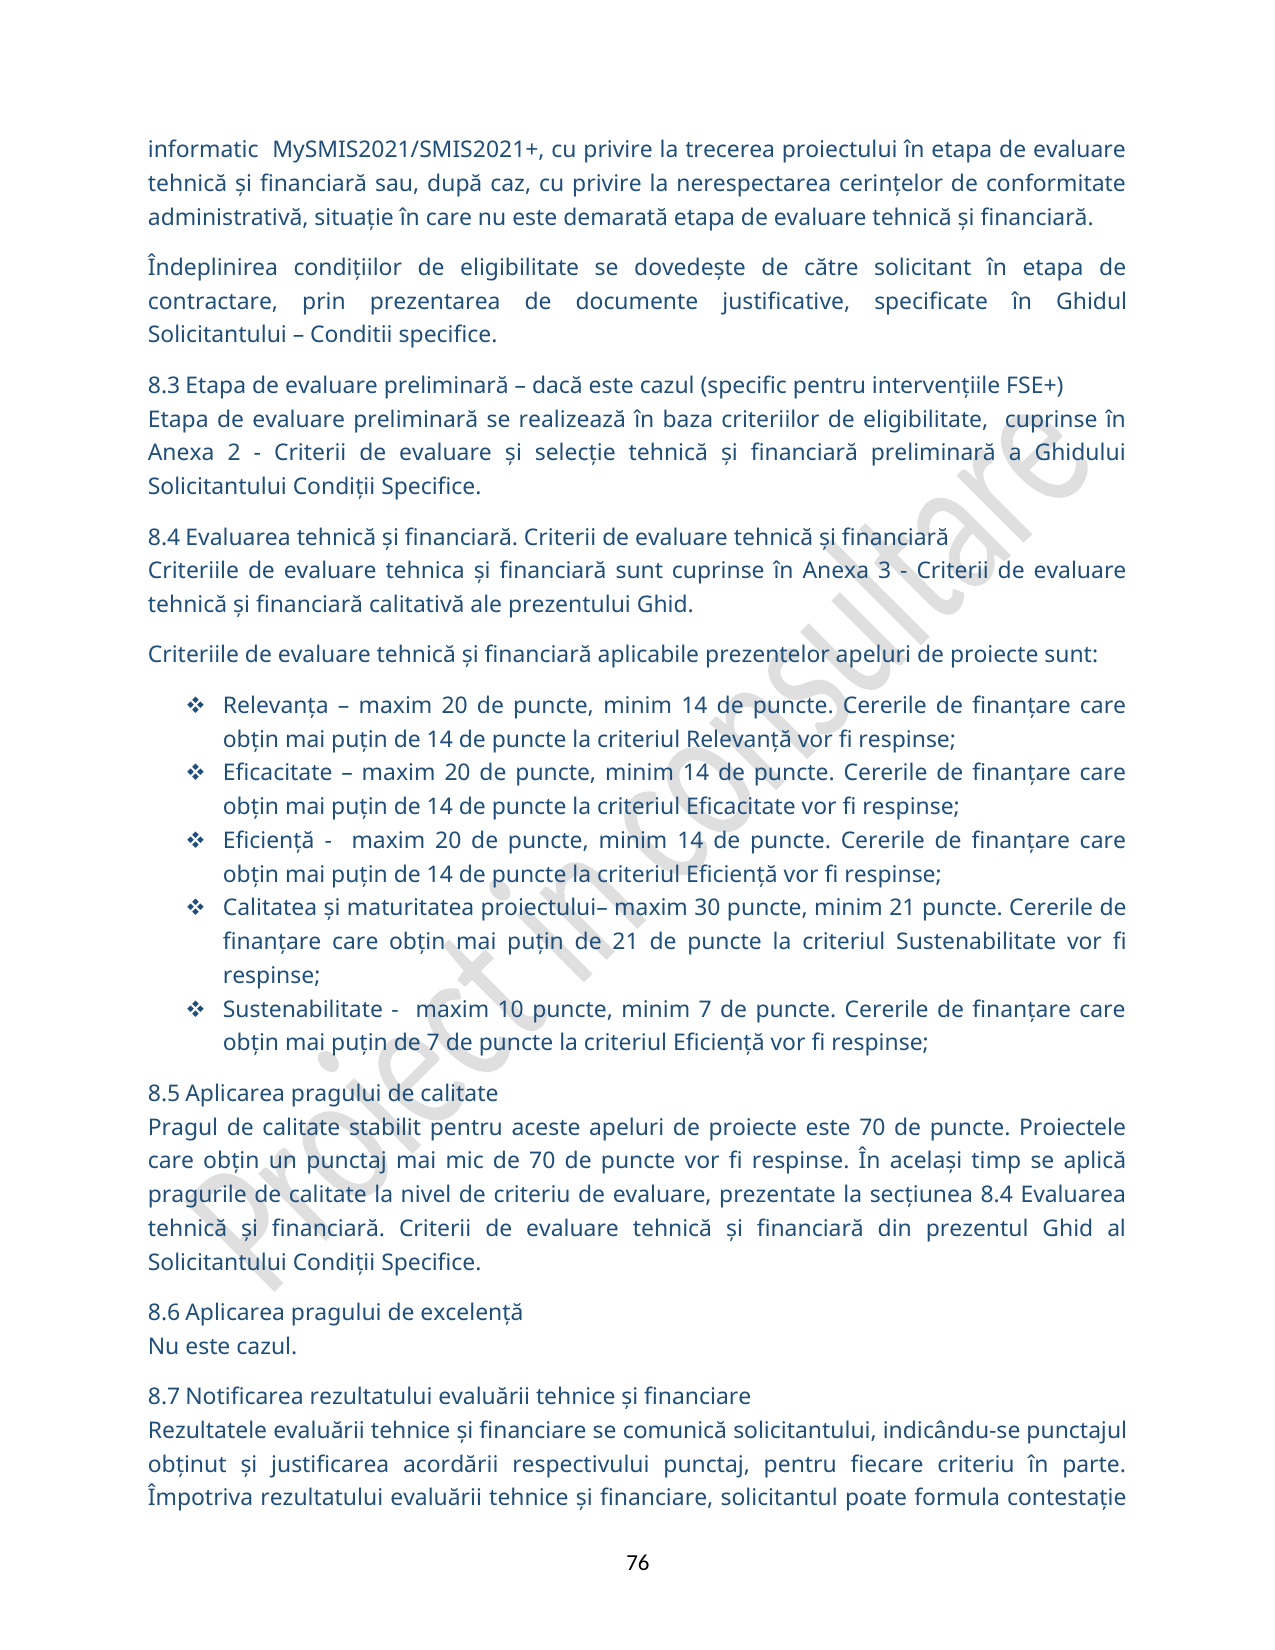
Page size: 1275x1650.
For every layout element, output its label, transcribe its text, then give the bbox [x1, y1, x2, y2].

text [148, 1414, 1127, 1512]
text Nu este cazul. [148, 1329, 1127, 1361]
text Etapa de evaluare preliminară se realizează în baza criteriilor de eligibilitate, cuprinse în Anexa 2 - Criterii de evaluare și selecție tehnică și financiară preliminară a Ghidului Solicitantului Condiții Specifice. [148, 402, 1127, 501]
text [148, 133, 1127, 232]
subtitle Evaluarea tehnică și financiară. Criterii de evaluare tehnică și financiară [148, 520, 1127, 552]
text Îndeplinirea condițiilor de eligibilitate se dovedește de către solicitant în etapa de contractare, prin prezentarea de documente justificative, specificate în Ghidul Solicitantului – Conditii specifice. [148, 251, 1127, 349]
text Pragul de calitate stabilit pentru aceste apeluri de proiecte este 70 de puncte. Proiectele care obțin un punctaj mai mic de 70 de puncte vor fi respinse. În același timp se aplică pragurile de calitate la nivel de criteriu de evaluare, prezentate la secțiunea 8.4 Evaluarea tehnică și financiară. Criterii de evaluare tehnică și financiară din prezentul Ghid al Solicitantului Condiții Specifice. [148, 1110, 1127, 1277]
subtitle Etapa de evaluare preliminară – dacă este cazul (specific pentru intervențiile FSE+) [148, 369, 1127, 400]
text Criteriile de evaluare tehnica și financiară sunt cuprinse în Anexa 3 - Criterii de evaluare tehnică şi financiară calitativă ale prezentului Ghid. [148, 554, 1127, 619]
subtitle Notificarea rezultatului evaluării tehnice și financiare [148, 1380, 1127, 1411]
list Eficacitate – maxim 20 de puncte, minim 14 de puncte. Cererile de finanțare care obțin mai puțin de 14 de puncte la criteriul Eficacitate vor fi respinse; [185, 756, 1127, 821]
subtitle Aplicarea pragului de calitate [148, 1077, 1127, 1108]
subtitle Aplicarea pragului de excelență [148, 1296, 1127, 1327]
list Relevanța – maxim 20 de puncte, minim 14 de puncte. Cererile de finanțare care obțin mai puțin de 14 de puncte la criteriul Relevanță vor fi respinse; [185, 689, 1127, 754]
list Eficiență - maxim 20 de puncte, minim 14 de puncte. Cererile de finanțare care obțin mai puțin de 14 de puncte la criteriul Eficiență vor fi respinse; [185, 824, 1127, 889]
list Calitatea și maturitatea proiectului– maxim 30 puncte, minim 21 puncte. Cererile de finanțare care obțin mai puțin de 21 de puncte la criteriul Sustenabilitate vor fi respinse; [185, 891, 1127, 990]
list Sustenabilitate - maxim 10 puncte, minim 7 de puncte. Cererile de finanțare care obțin mai puțin de 7 de puncte la criteriul Eficiență vor fi respinse; [185, 992, 1127, 1057]
text Criteriile de evaluare tehnică și financiară aplicabile prezentelor apeluri de proiecte sunt: [148, 638, 1127, 669]
